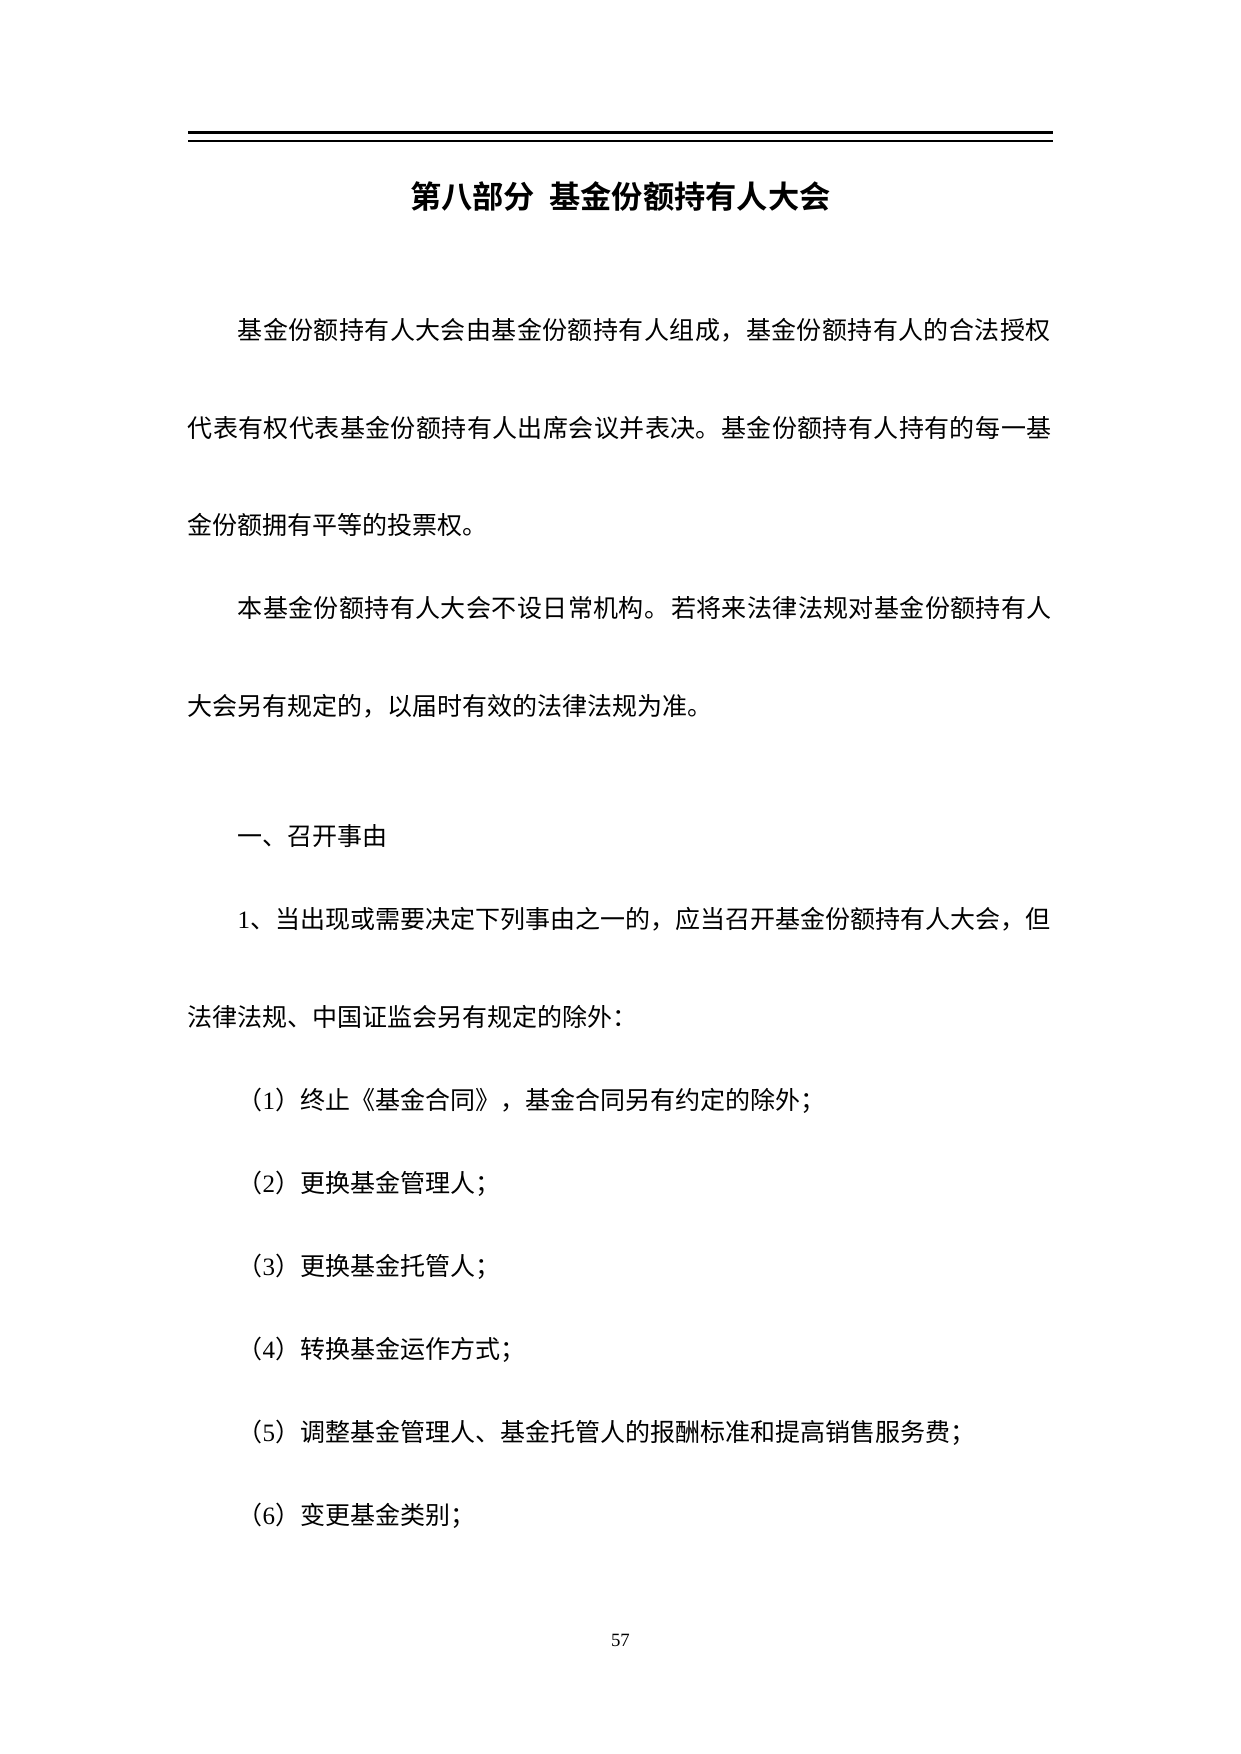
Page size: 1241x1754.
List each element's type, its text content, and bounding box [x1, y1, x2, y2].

text （1）终止《基金合同》，基金合同另有约定的除外； [187, 1066, 1053, 1131]
text （3）更换基金托管人； [187, 1232, 1053, 1297]
text （6）变更基金类别； [187, 1481, 1053, 1546]
text （2）更换基金管理人； [187, 1149, 1053, 1214]
text 本基金份额持有人大会不设日常机构。若将来法律法规对基金份额持有人大会另有规定的，以届时有效的法律法规为准。 [187, 574, 1053, 737]
text （4）转换基金运作方式； [187, 1315, 1053, 1380]
text 基金份额持有人大会由基金份额持有人组成，基金份额持有人的合法授权代表有权代表基金份额持有人出席会议并表决。基金份额持有人持有的每一基金份额拥有平等的投票权。 [187, 296, 1053, 556]
text 1、当出现或需要决定下列事由之一的，应当召开基金份额持有人大会，但法律法规、中国证监会另有规定的除外： [187, 885, 1053, 1048]
text 一、召开事由 [187, 802, 1053, 867]
text （5）调整基金管理人、基金托管人的报酬标准和提高销售服务费； [187, 1398, 1053, 1463]
subtitle 第八部分 基金份额持有人大会 [187, 162, 1053, 227]
